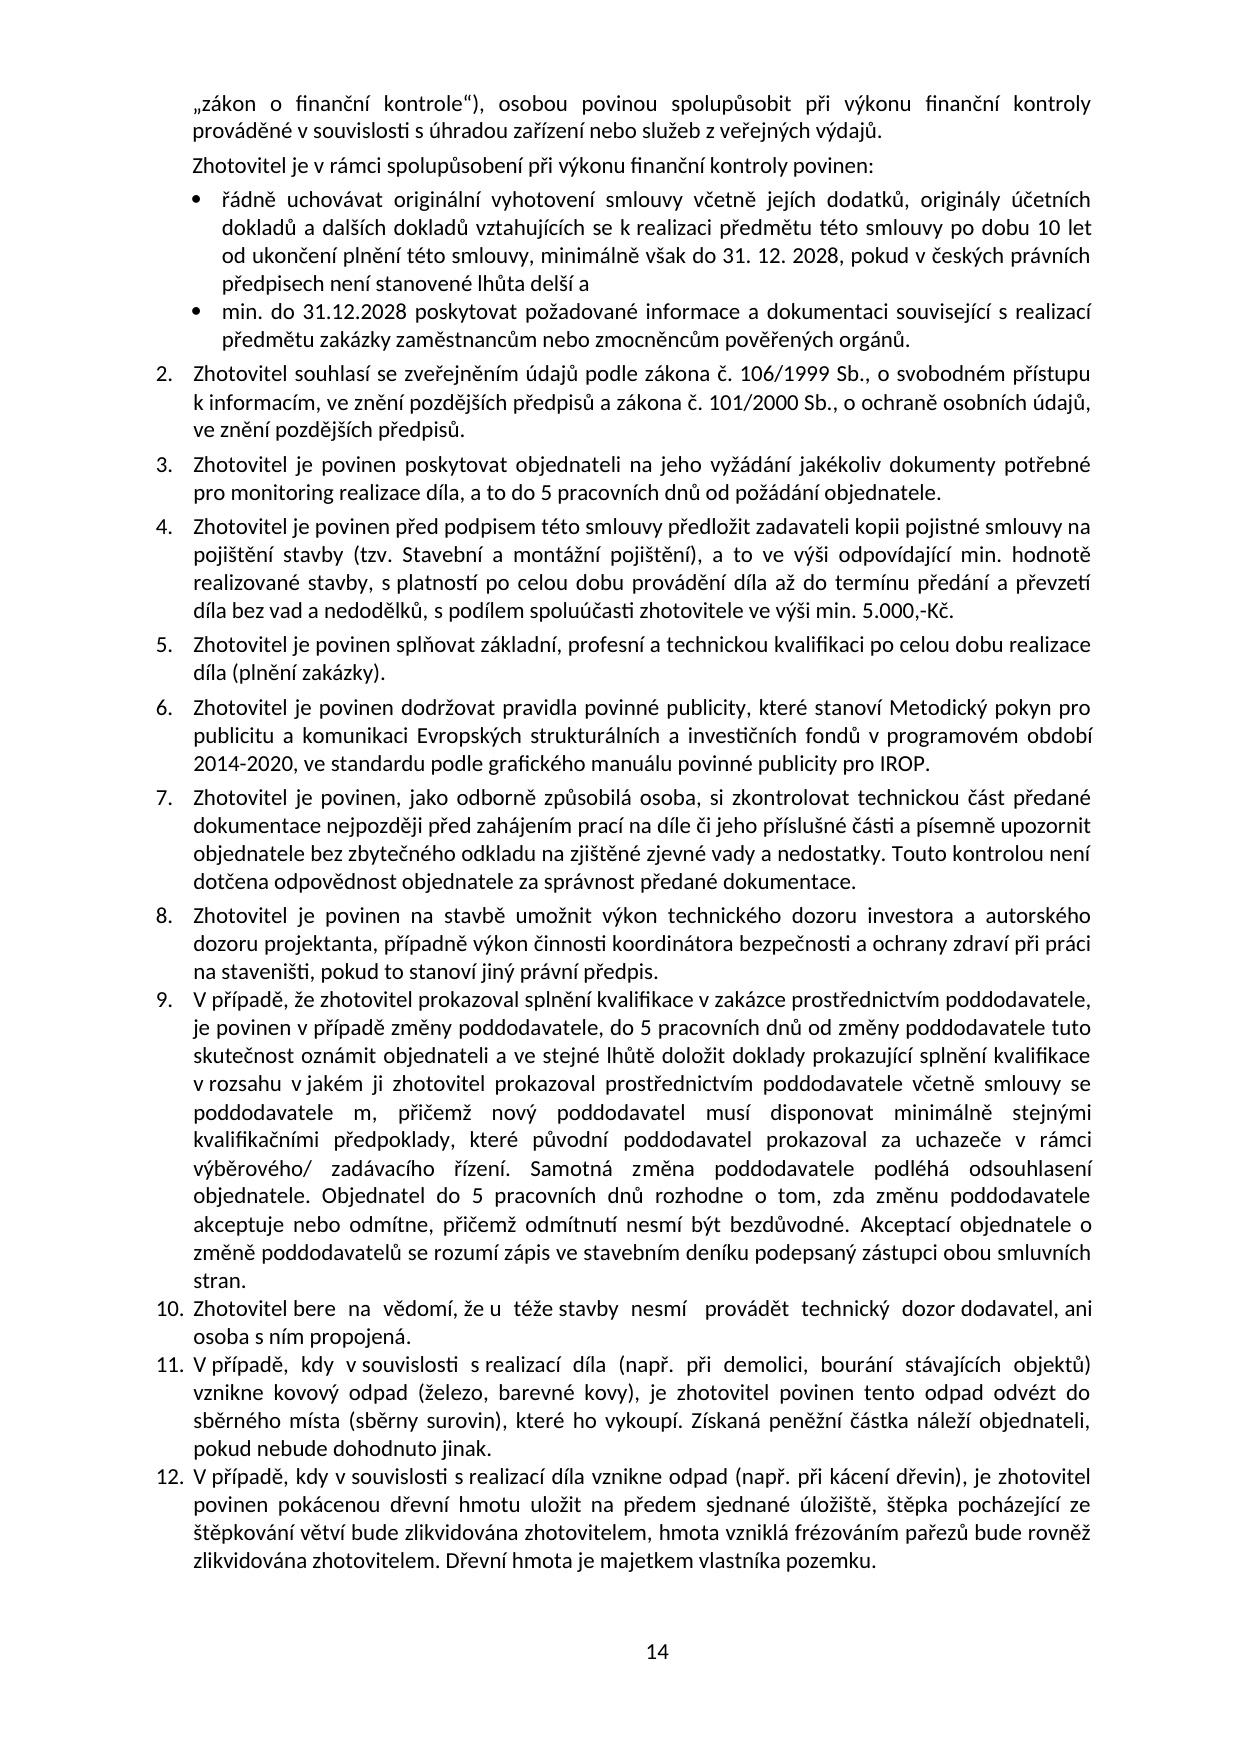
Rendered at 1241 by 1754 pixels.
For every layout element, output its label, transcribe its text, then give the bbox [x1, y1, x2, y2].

list Zhotovitel je povinen dodržovat pravidla povinné publicity, které stanoví Metodický pokyn pro publicitu a komunikaci Evropských strukturálních a investičních fondů v programovém období 2014-2020, ve standardu podle grafického manuálu povinné publicity pro IROP. [156, 693, 1093, 777]
list Zhotovitel souhlasí se zveřejněním údajů podle zákona č. 106/1999 Sb., o svobodném přístupu k informacím, ve znění pozdějších předpisů a zákona č. 101/2000 Sb., o ochraně osobních údajů, ve znění pozdějších předpisů. [156, 359, 1093, 444]
list V případě, kdy v souvislosti s realizací díla vznikne odpad (např. při kácení dřevin), je zhotovitel povinen pokácenou dřevní hmotu uložit na předem sjednané úložiště, štěpka pocházející ze štěpkování větví bude zlikvidována zhotovitelem, hmota vzniklá frézováním pařezů bude rovněž zlikvidována zhotovitelem. Dřevní hmota je majetkem vlastníka pozemku. [156, 1462, 1093, 1574]
list V případě, kdy v souvislosti s realizací díla (např. při demolici, bourání stávajících objektů) vznikne kovový odpad (železo, barevné kovy), je zhotovitel povinen tento odpad odvézt do sběrného místa (sběrny surovin), které ho vykoupí. Získaná peněžní částka náleží objednateli, pokud nebude dohodnuto jinak. [156, 1350, 1093, 1462]
list Zhotovitel je povinen splňovat základní, profesní a technickou kvalifikaci po celou dobu realizace díla (plnění zakázky). [156, 631, 1093, 687]
list Zhotovitel je v rámci spolupůsobení při výkonu finanční kontroly povinen: [192, 151, 1093, 179]
list Zhotovitel je povinen na stavbě umožnit výkon technického dozoru investora a autorského dozoru projektanta, případně výkon činnosti koordinátora bezpečnosti a ochrany zdraví při práci na staveništi, pokud to stanoví jiný právní předpis. [156, 901, 1093, 986]
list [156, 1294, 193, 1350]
list Zhotovitel je povinen poskytovat objednateli na jeho vyžádání jakékoliv dokumenty potřebné pro monitoring realizace díla, a to do 5 pracovních dnů od požádání objednatele. [156, 450, 1093, 506]
list min. do 31.12.2028 poskytovat požadované informace a dokumentaci související s realizací předmětu zakázky zaměstnancům nebo zmocněncům pověřených orgánů. [192, 297, 1093, 353]
list V případě, že zhotovitel prokazoval splnění kvalifikace v zakázce prostřednictvím poddodavatele, je povinen v případě změny poddodavatele, do 5 pracovních dnů od změny poddodavatele tuto skutečnost oznámit objednateli a ve stejné lhůtě doložit doklady prokazující splnění kvalifikace v rozsahu v jakém ji zhotovitel prokazoval prostřednictvím poddodavatele včetně smlouvy se poddodavatele m, přičemž nový poddodavatel musí disponovat minimálně stejnými kvalifikačními předpoklady, které původní poddodavatel prokazoval za uchazeče v rámci výběrového/ zadávacího řízení. Samotná změna poddodavatele podléhá odsouhlasení objednatele. Objednatel do 5 pracovních dnů rozhodne o tom, zda změnu poddodavatele akceptuje nebo odmítne, přičemž odmítnutí nesmí být bezdůvodné. Akceptací objednatele o změně poddodavatelů se rozumí zápis ve stavebním deníku podepsaný zástupci obou smluvních stran. [156, 986, 1093, 1294]
list Zhotovitel je povinen, jako odborně způsobilá osoba, si zkontrolovat technickou část předané dokumentace nejpozději před zahájením prací na díle či jeho příslušné části a písemně upozornit objednatele bez zbytečného odkladu na zjištěné zjevné vady a nedostatky. Touto kontrolou není dotčena odpovědnost objednatele za správnost předané dokumentace. [156, 783, 1093, 895]
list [162, 89, 1093, 145]
list řádně uchovávat originální vyhotovení smlouvy včetně jejích dodatků, originály účetních dokladů a dalších dokladů vztahujících se k realizaci předmětu této smlouvy po dobu 10 let od ukončení plnění této smlouvy, minimálně však do 31. 12. 2028, pokud v českých právních předpisech není stanovené lhůta delší a [192, 185, 1093, 297]
list Zhotovitel bere na vědomí, že u téže stavby nesmí provádět technický dozor dodavatel, ani osoba s ním propojená. [411, 1294, 1093, 1350]
list Zhotovitel je povinen před podpisem této smlouvy předložit zadavateli kopii pojistné smlouvy na pojištění stavby (tzv. Stavební a montážní pojištění), a to ve výši odpovídající min. hodnotě realizované stavby, s platností po celou dobu provádění díla až do termínu předání a převzetí díla bez vad a nedodělků, s podílem spoluúčasti zhotovitele ve výši min. 5.000,-Kč. [156, 512, 1093, 624]
